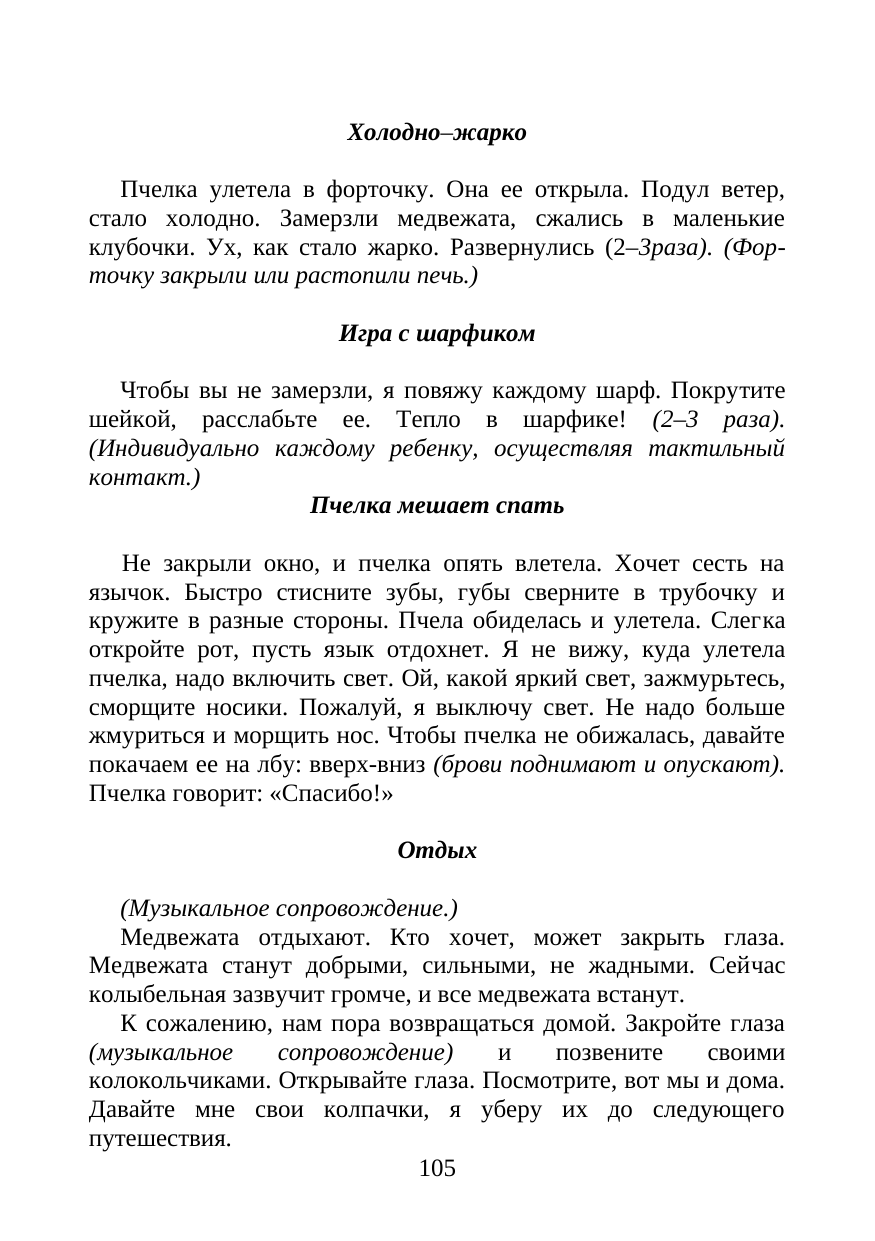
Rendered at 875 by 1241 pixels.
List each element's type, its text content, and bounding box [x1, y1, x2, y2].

text Не закрыли окно, и пчелка опять влетела. Хочет сесть на язычок. Быстро стисните зубы, губы сверните в трубочку и кружите в разные стороны. Пчела обиделась и улетела. Слегка откройте рот, пусть язык отдохнет. Я не вижу, куда улетела пчелка, надо включить свет. Ой, какой яркий свет, зажмурьтесь, сморщите носики. Пожалуй, я выключу свет. Не надо больше жмуриться и морщить нос. Чтобы пчелка не обижалась, давайте покачаем ее на лбу: вверх-вниз (брови поднимают и опускают). Пчелка говорит: «Спасибо!» [89, 548, 785, 807]
text Игра с шарфиком [89, 318, 785, 347]
text Холодно–жарко [89, 117, 785, 145]
text Пчелка мешает спать [89, 490, 785, 519]
text К сожалению, нам пора возвращаться домой. Закройте глаза (музыкальное сопровождение) и позвените своими колокольчиками. Открывайте глаза. Посмотрите, вот мы и дома. Давайте мне свои колпачки, я уберу их до следующего путешествия. [89, 1008, 785, 1152]
text Чтобы вы не замерзли, я повяжу каждому шарф. Покрутите шейкой, расслабьте ее. Тепло в шарфике! (2–3 раза). (Индивидуально каждому ребенку, осуществляя тактильный контакт.) [89, 375, 785, 490]
text Медвежата отдыхают. Кто хочет, может закрыть глаза. Медвежата станут добрыми, сильными, не жадными. Сейчас колыбельная зазвучит громче, и все медвежата встанут. [89, 922, 785, 1008]
text (Музыкальное сопровождение.) [89, 893, 785, 922]
text Отдых [89, 835, 785, 864]
text Пчелка улетела в форточку. Она ее открыла. Подул ветер, стало холодно. Замерзли медвежата, сжались в маленькие клубочки. Ух, как стало жарко. Развернулись (2–3раза). (Форточку закрыли или растопили печь.) [89, 174, 785, 289]
